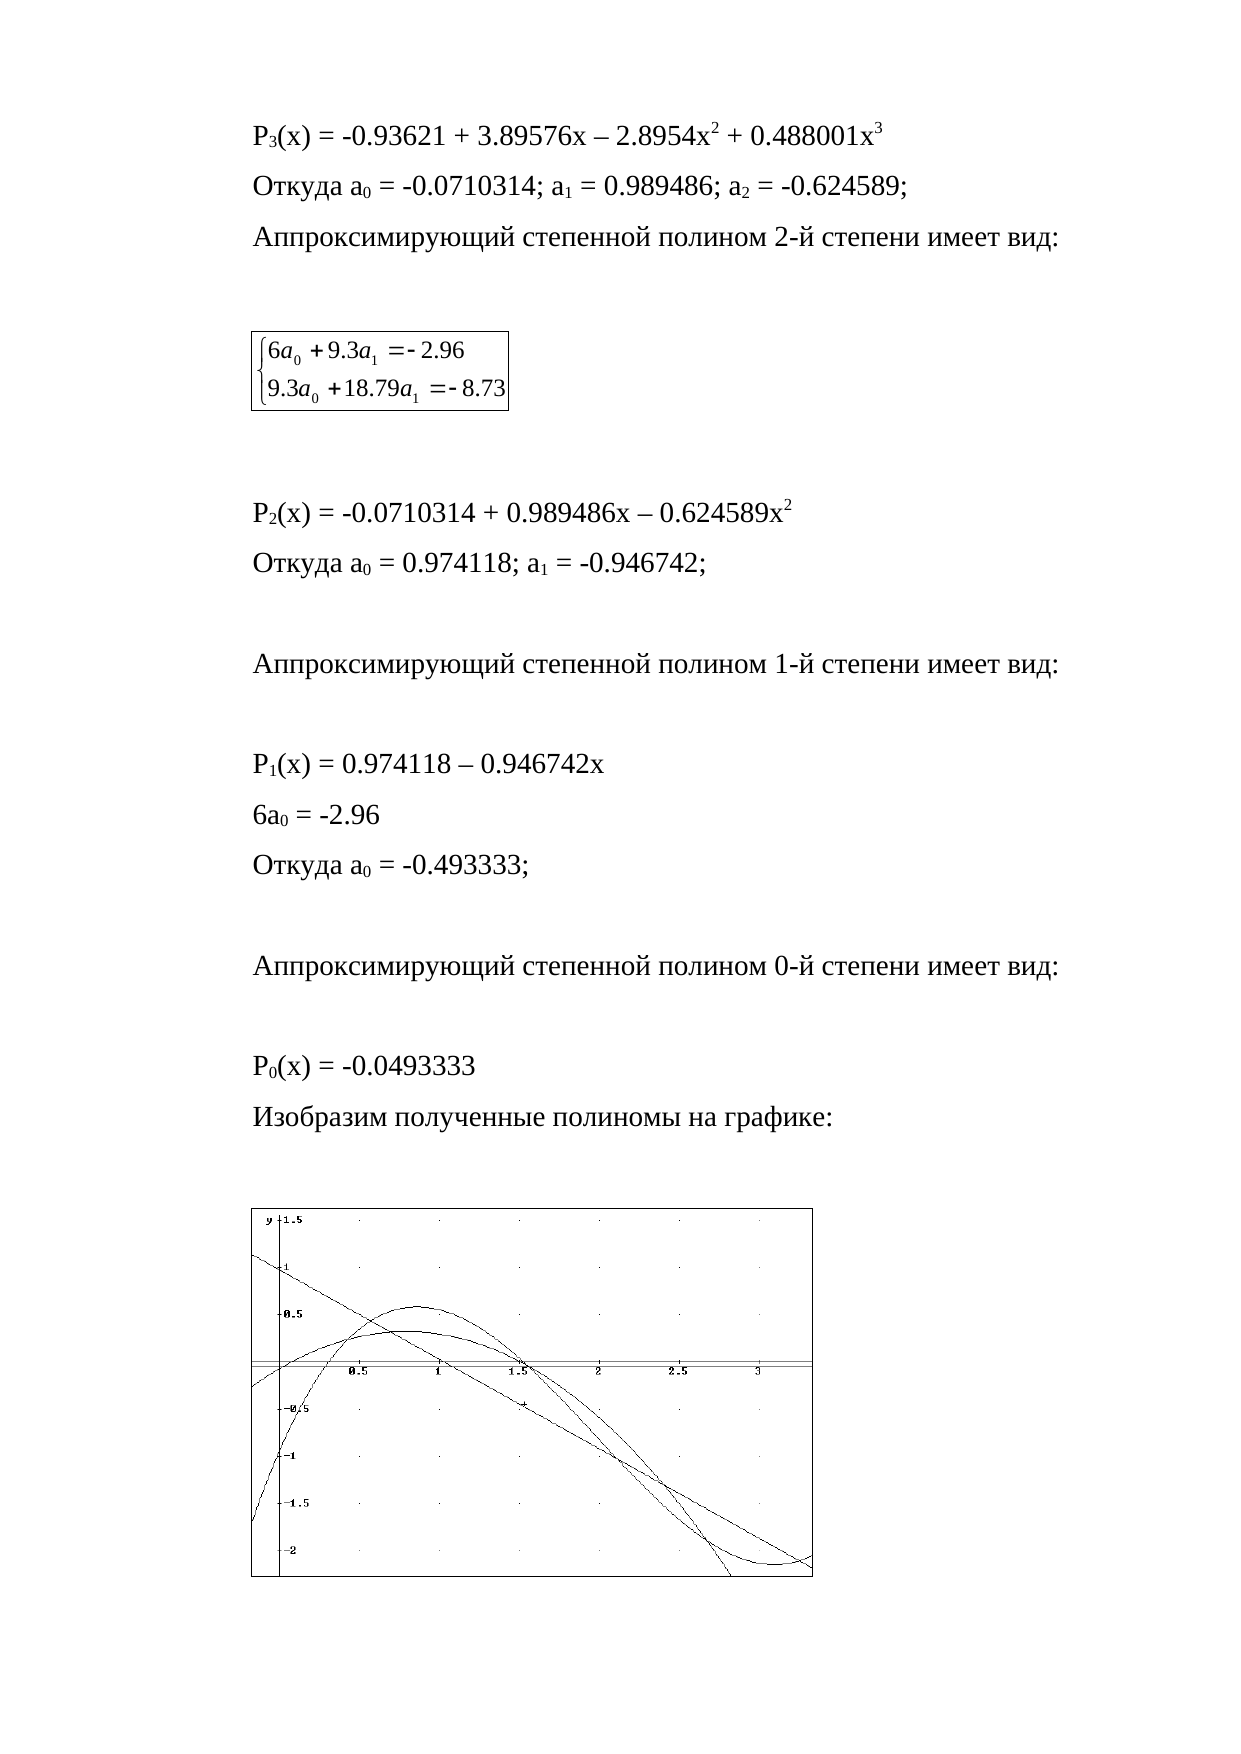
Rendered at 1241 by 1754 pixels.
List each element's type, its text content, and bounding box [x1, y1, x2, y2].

text P2(x) = -0.0710314 + 0.989486x – 0.624589x2 [177, 495, 1152, 528]
picture [252, 1209, 812, 1576]
text P3(x) = -0.93621 + 3.89576x – 2.8954x2 + 0.488001x3 [177, 118, 1152, 152]
text Откуда a0 = 0.974118; a1 = -0.946742; [177, 545, 1152, 579]
text Откуда a0 = -0.0710314; a1 = 0.989486; a2 = -0.624589; [177, 168, 1152, 202]
text Аппроксимирующий степенной полином 2-й степени имеет вид: [177, 219, 1152, 252]
text Откуда a0 = -0.493333; [177, 847, 1152, 881]
text 6a0 = -2.96 [177, 797, 1152, 830]
text P0(x) = -0.0493333 [177, 1048, 1152, 1082]
text Аппроксимирующий степенной полином 1-й степени имеет вид: [177, 646, 1152, 679]
text Изобразим полученные полиномы на графике: [177, 1099, 1152, 1132]
text P1(x) = 0.974118 – 0.946742x [177, 747, 1152, 780]
text Аппроксимирующий степенной полином 0-й степени имеет вид: [177, 948, 1152, 981]
